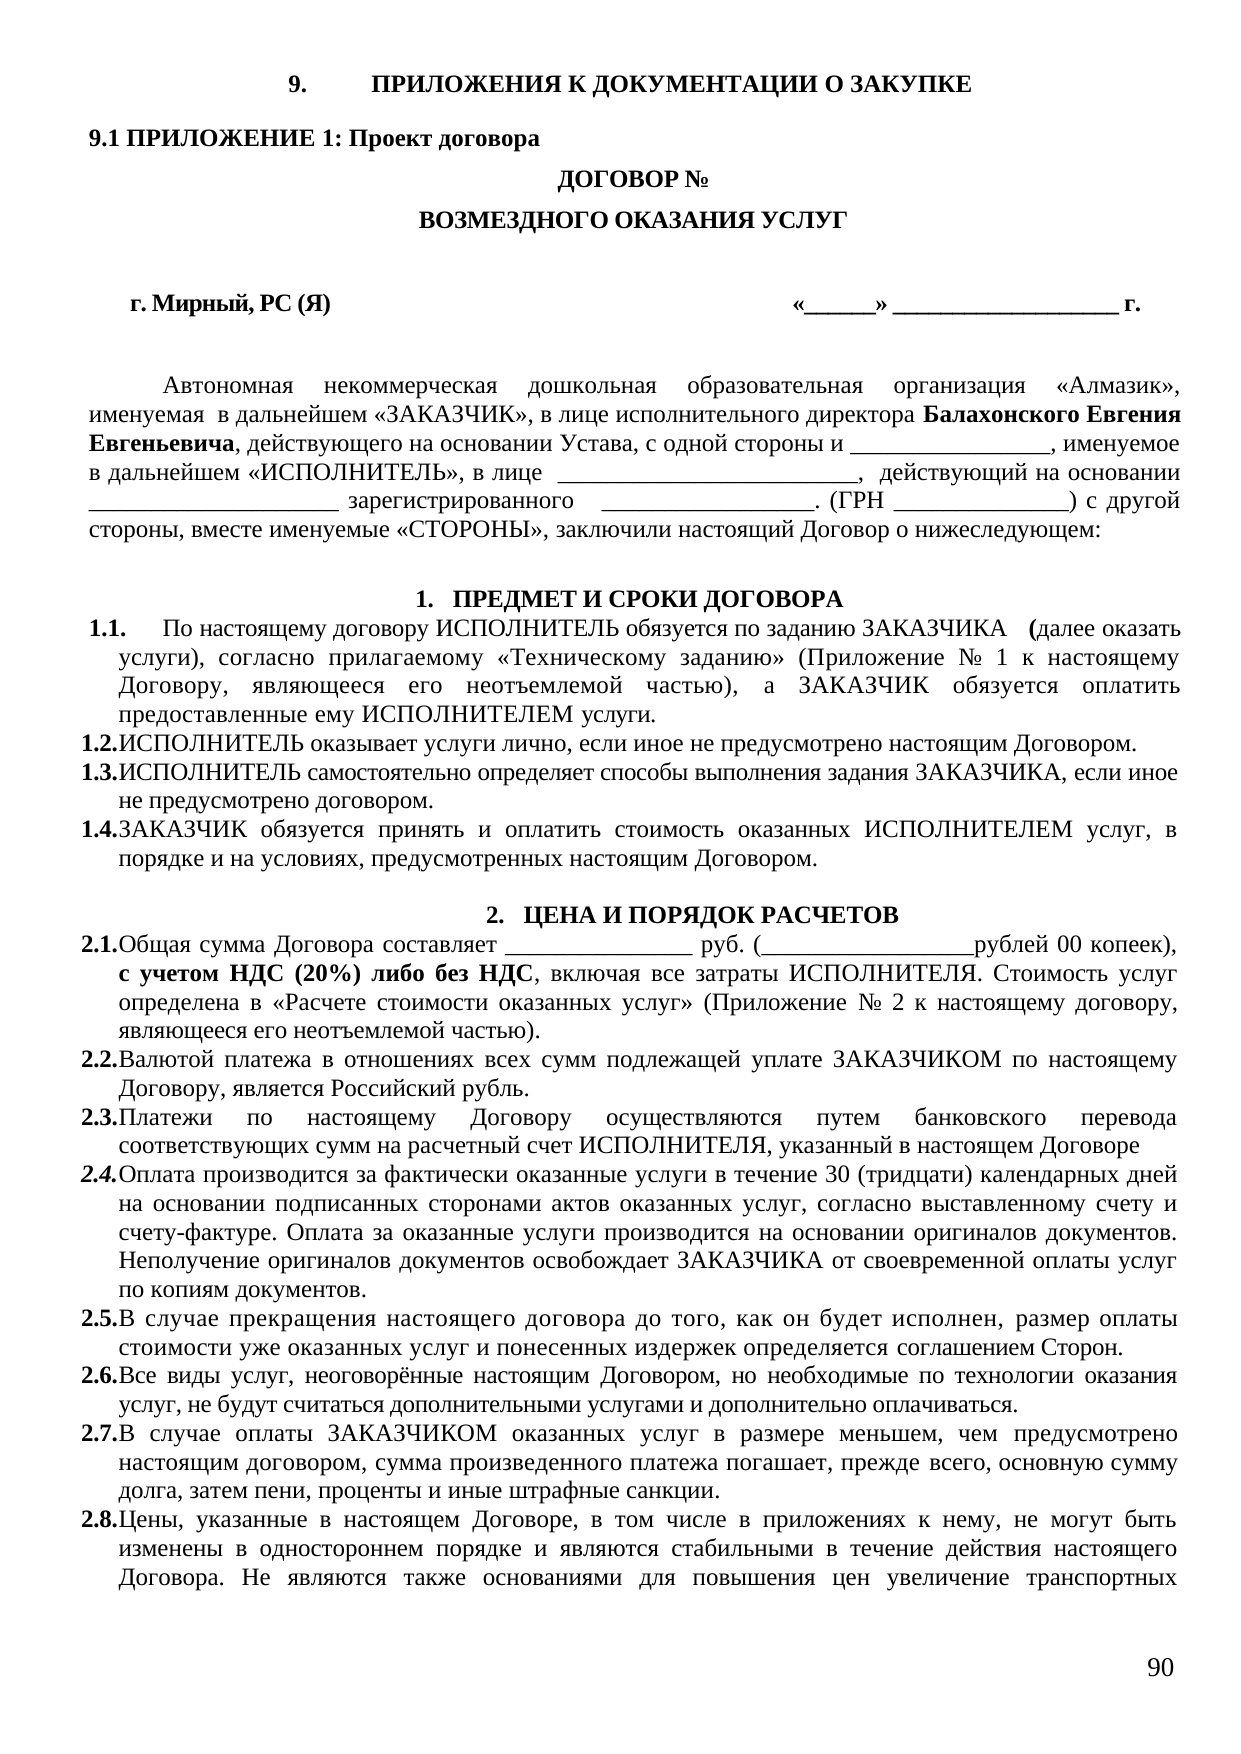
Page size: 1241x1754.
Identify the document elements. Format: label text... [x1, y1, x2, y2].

text ДОГОВОР № [362, 164, 905, 193]
list Валютой платежа в отношениях всех сумм подлежащей уплате ЗАКАЗЧИКОМ по настоящему Договору, является Российский рубль. [81, 1044, 1178, 1102]
list ИСПОЛНИТЕЛЬ оказывает услуги лично, если иное не предусмотрено настоящим Договором. [81, 728, 1178, 757]
list ЗАКАЗЧИК обязуется принять и оплатить стоимость оказанных ИСПОЛНИТЕЛЕМ услуг, в порядке и на условиях, предусмотренных настоящим Договором. [81, 814, 1178, 872]
list Оплата производится за фактически оказанные услуги в течение 30 (тридцати) календарных дней на основании подписанных сторонами актов оказанных услуг, согласно выставленному счету и счету-фактуре. Оплата за оказанные услуги производится на основании оригиналов документов. Неполучение оригиналов документов освобождает ЗАКАЗЧИКА от своевременной оплаты услуг по копиям документов. [81, 1159, 1178, 1303]
list ЦЕНА И ПОРЯДОК РАСЧЕТОВ [207, 901, 1178, 929]
list Все виды услуг, неоговорённые настоящим Договором, но необходимые по технологии оказания услуг, не будут считаться дополнительными услугами и дополнительно оплачиваться. [81, 1361, 1178, 1418]
list ИСПОЛНИТЕЛЬ самостоятельно определяет способы выполнения задания ЗАКАЗЧИКА, если иное не предусмотрено договором. [81, 757, 1178, 814]
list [81, 1504, 1178, 1591]
text ВОЗМЕЗДНОГО ОКАЗАНИЯ УСЛУГ [362, 206, 905, 234]
list В случае прекращения настоящего договора до того, как он будет исполнен, размер оплаты стоимости уже оказанных услуг и понесенных издержек определяется соглашением Сторон. [81, 1303, 1178, 1361]
list В случае оплаты ЗАКАЗЧИКОМ оказанных услуг в размере меньшем, чем предусмотрено настоящим договором, сумма произведенного платежа погашает, прежде всего, основную сумму долга, затем пени, проценты и иные штрафные санкции. [81, 1418, 1178, 1504]
text Приложения к документации о закупке [89, 69, 1181, 98]
text Автономная некоммерческая дошкольная образовательная организация «Алмазик», именуемая в дальнейшем «ЗАКАЗЧИК», в лице исполнительного директора Балахонского Евгения Евгеньевича, действующего на основании Устава, с одной стороны и ________________, именуемое в дальнейшем «ИСПОЛНИТЕЛЬ», в лице ________________________, действующий на основании ____________________ зарегистрированного _________________. (ГРН ______________) с другой стороны, вместе именуемые «СТОРОНЫ», заключили настоящий Договор о нижеследующем: [89, 371, 1181, 543]
list ПРЕДМЕТ И СРОКИ ДОГОВОРА [81, 584, 1178, 613]
list Общая сумма Договора составляет _______________ руб. (_________________рублей 00 копеек), с учетом НДС (20%) либо без НДС, включая все затраты ИСПОЛНИТЕЛЯ. Стоимость услуг определена в «Расчете стоимости оказанных услуг» (Приложение № 2 к настоящему договору, являющееся его неотъемлемой частью). [81, 929, 1178, 1044]
text г. Мирный, РС (Я) «______» ___________________ г. [90, 288, 1181, 317]
list 9.1 ПРИЛОЖЕНИЕ 1: Проект договора [89, 123, 1181, 152]
list По настоящему договору ИСПОЛНИТЕЛЬ обязуется по заданию ЗАКАЗЧИКА (далее оказать услуги), согласно прилагаемому «Техническому заданию» (Приложение № 1 к настоящему Договору, являющееся его неотъемлемой частью), а ЗАКАЗЧИК обязуется оплатить предоставленные ему ИСПОЛНИТЕЛЕМ услуги. [89, 613, 1181, 728]
list Платежи по настоящему Договору осуществляются путем банковского перевода соответствующих сумм на расчетный счет ИСПОЛНИТЕЛЯ, указанный в настоящем Договоре [81, 1102, 1178, 1159]
